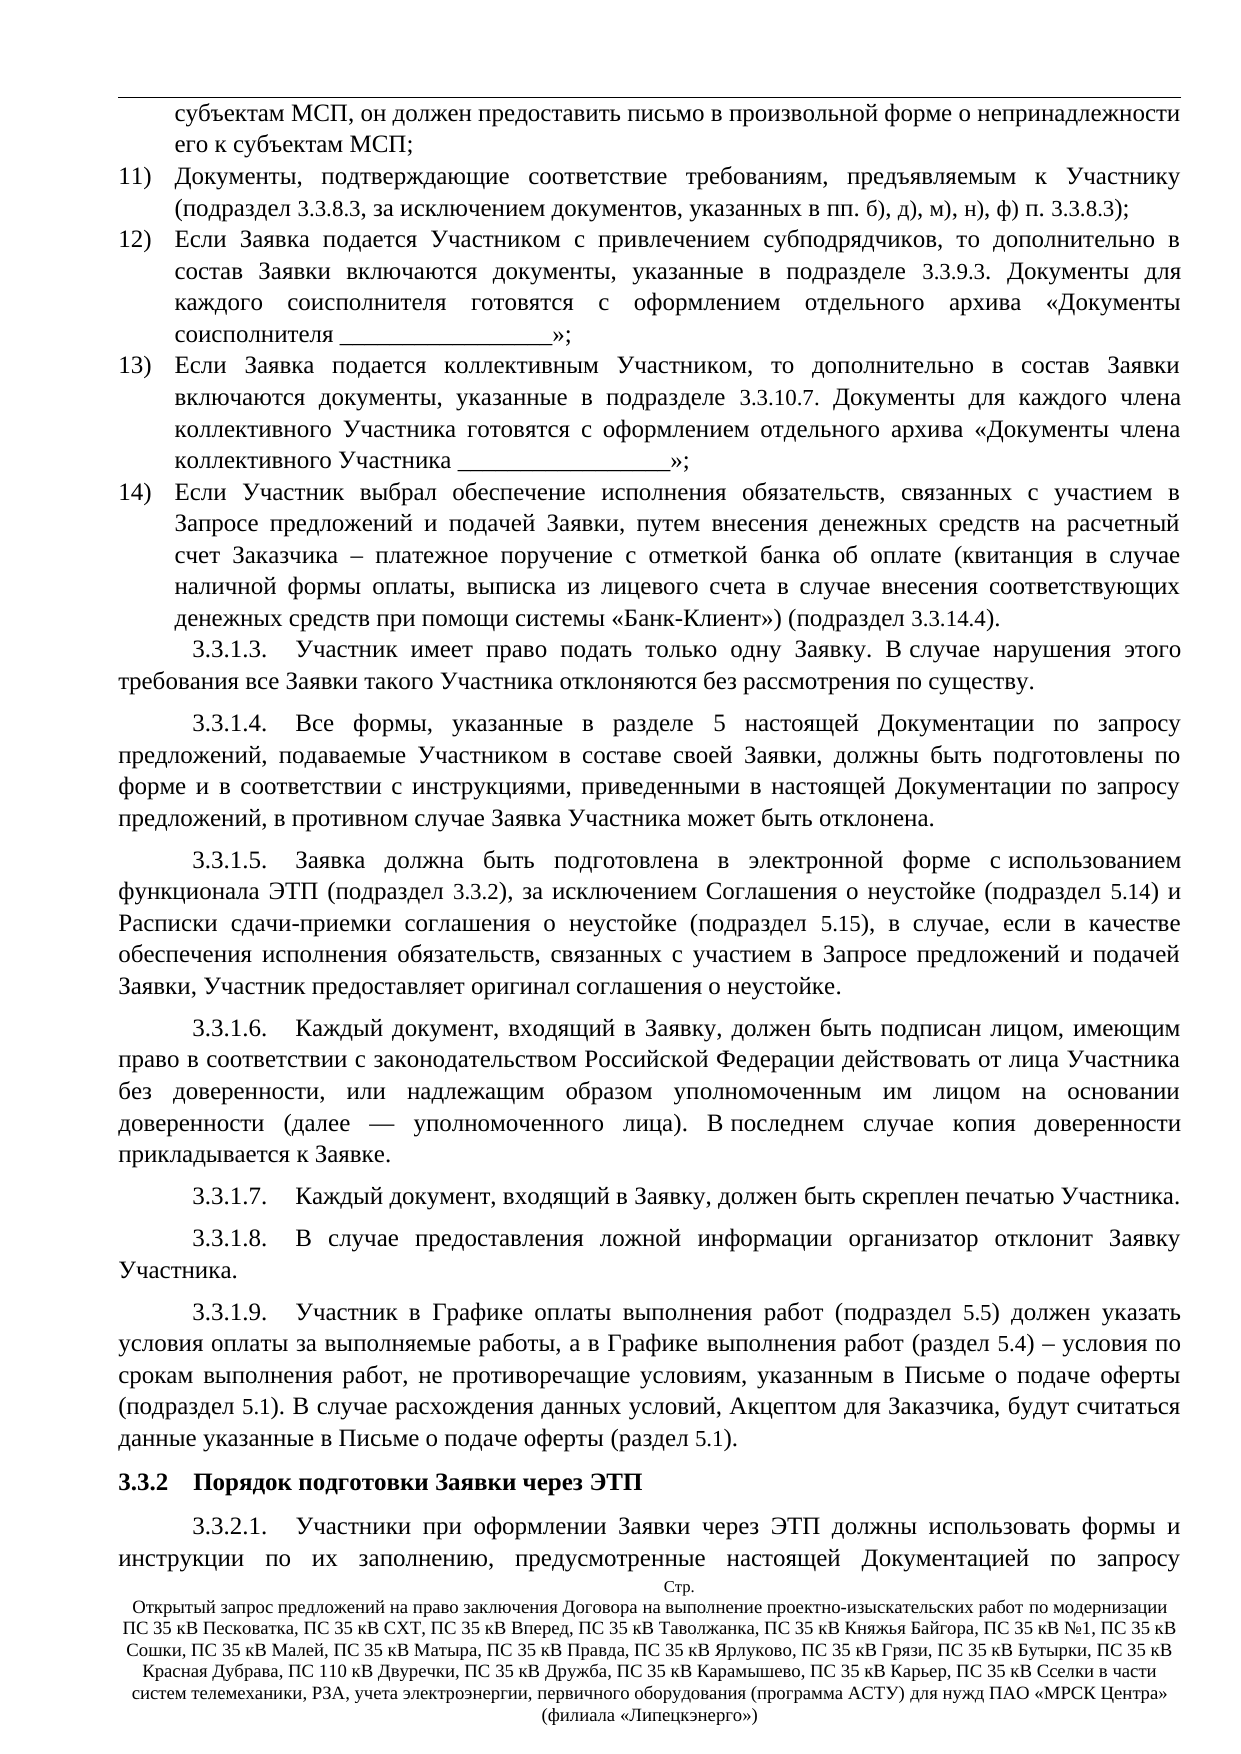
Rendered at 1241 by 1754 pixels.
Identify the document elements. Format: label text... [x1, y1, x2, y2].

list В случае предоставления ложной информации организатор отклонит Заявку Участника. [118, 1223, 1181, 1283]
list Все формы, указанные в разделе 5 настоящей Документации по запросу предложений, подаваемые Участником в составе своей Заявки, должны быть подготовлены по форме и в соответствии с инструкциями, приведенными в настоящей Документации по запросу предложений, в противном случае Заявка Участника может быть отклонена. [118, 708, 1181, 832]
list Документы, подтверждающие соответствие требованиям, предъявляемым к Участнику (подраздел 3.3.8.3, за исключением документов, указанных в пп. б), д), м), н), ф) п. 3.3.8.3); [118, 161, 1181, 221]
subtitle Порядок подготовки Заявки через ЭТП [118, 1467, 1181, 1496]
list Каждый документ, входящий в Заявку, должен быть скреплен печатью Участника. [118, 1181, 1181, 1210]
list Если Участник выбрал обеспечение исполнения обязательств, связанных с участием в Запросе предложений и подачей Заявки, путем внесения денежных средств на расчетный счет Заказчика – платежное поручение с отметкой банка об оплате (квитанция в случае наличной формы оплаты, выписка из лицевого счета в случае внесения соответствующих денежных средств при помощи системы «Банк-Клиент») (подраздел 3.3.14.4). [118, 477, 1181, 632]
list Участник в Графике оплаты выполнения работ (подраздел 5.5) должен указать условия оплаты за выполняемые работы, а в Графике выполнения работ (раздел 5.4) – условия по срокам выполнения работ, не противоречащие условиям, указанным в Письме о подаче оферты (подраздел 5.1). В случае расхождения данных условий, Акцептом для Заказчика, будут считаться данные указанные в Письме о подаче оферты (раздел 5.1). [118, 1297, 1181, 1452]
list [118, 1511, 1181, 1571]
list Каждый документ, входящий в Заявку, должен быть подписан лицом, имеющим право в соответствии с законодательством Российской Федерации действовать от лица Участника без доверенности, или надлежащим образом уполномоченным им лицом на основании доверенности (далее — уполномоченного лица). В последнем случае копия доверенности прикладывается к Заявке. [118, 1013, 1181, 1168]
list Если Заявка подается коллективным Участником, то дополнительно в состав Заявки включаются документы, указанные в подразделе 3.3.10.7. Документы для каждого члена коллективного Участника готовятся с оформлением отдельного архива «Документы члена коллективного Участника _________________»; [118, 351, 1181, 474]
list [118, 98, 1181, 158]
list Участник имеет право подать только одну Заявку. В случае нарушения этого требования все Заявки такого Участника отклоняются без рассмотрения по существу. [118, 634, 1181, 695]
list Заявка должна быть подготовлена в электронной форме с использованием функционала ЭТП (подраздел 3.3.2), за исключением Соглашения о неустойке (подраздел 5.14) и Расписки сдачи-приемки соглашения о неустойке (подраздел 5.15), в случае, если в качестве обеспечения исполнения обязательств, связанных с участием в Запросе предложений и подачей Заявки, Участник предоставляет оригинал соглашения о неустойке. [118, 845, 1181, 1000]
list Если Заявка подается Участником с привлечением субподрядчиков, то дополнительно в состав Заявки включаются документы, указанные в подразделе 3.3.9.3. Документы для каждого соисполнителя готовятся с оформлением отдельного архива «Документы соисполнителя _________________»; [118, 224, 1181, 348]
